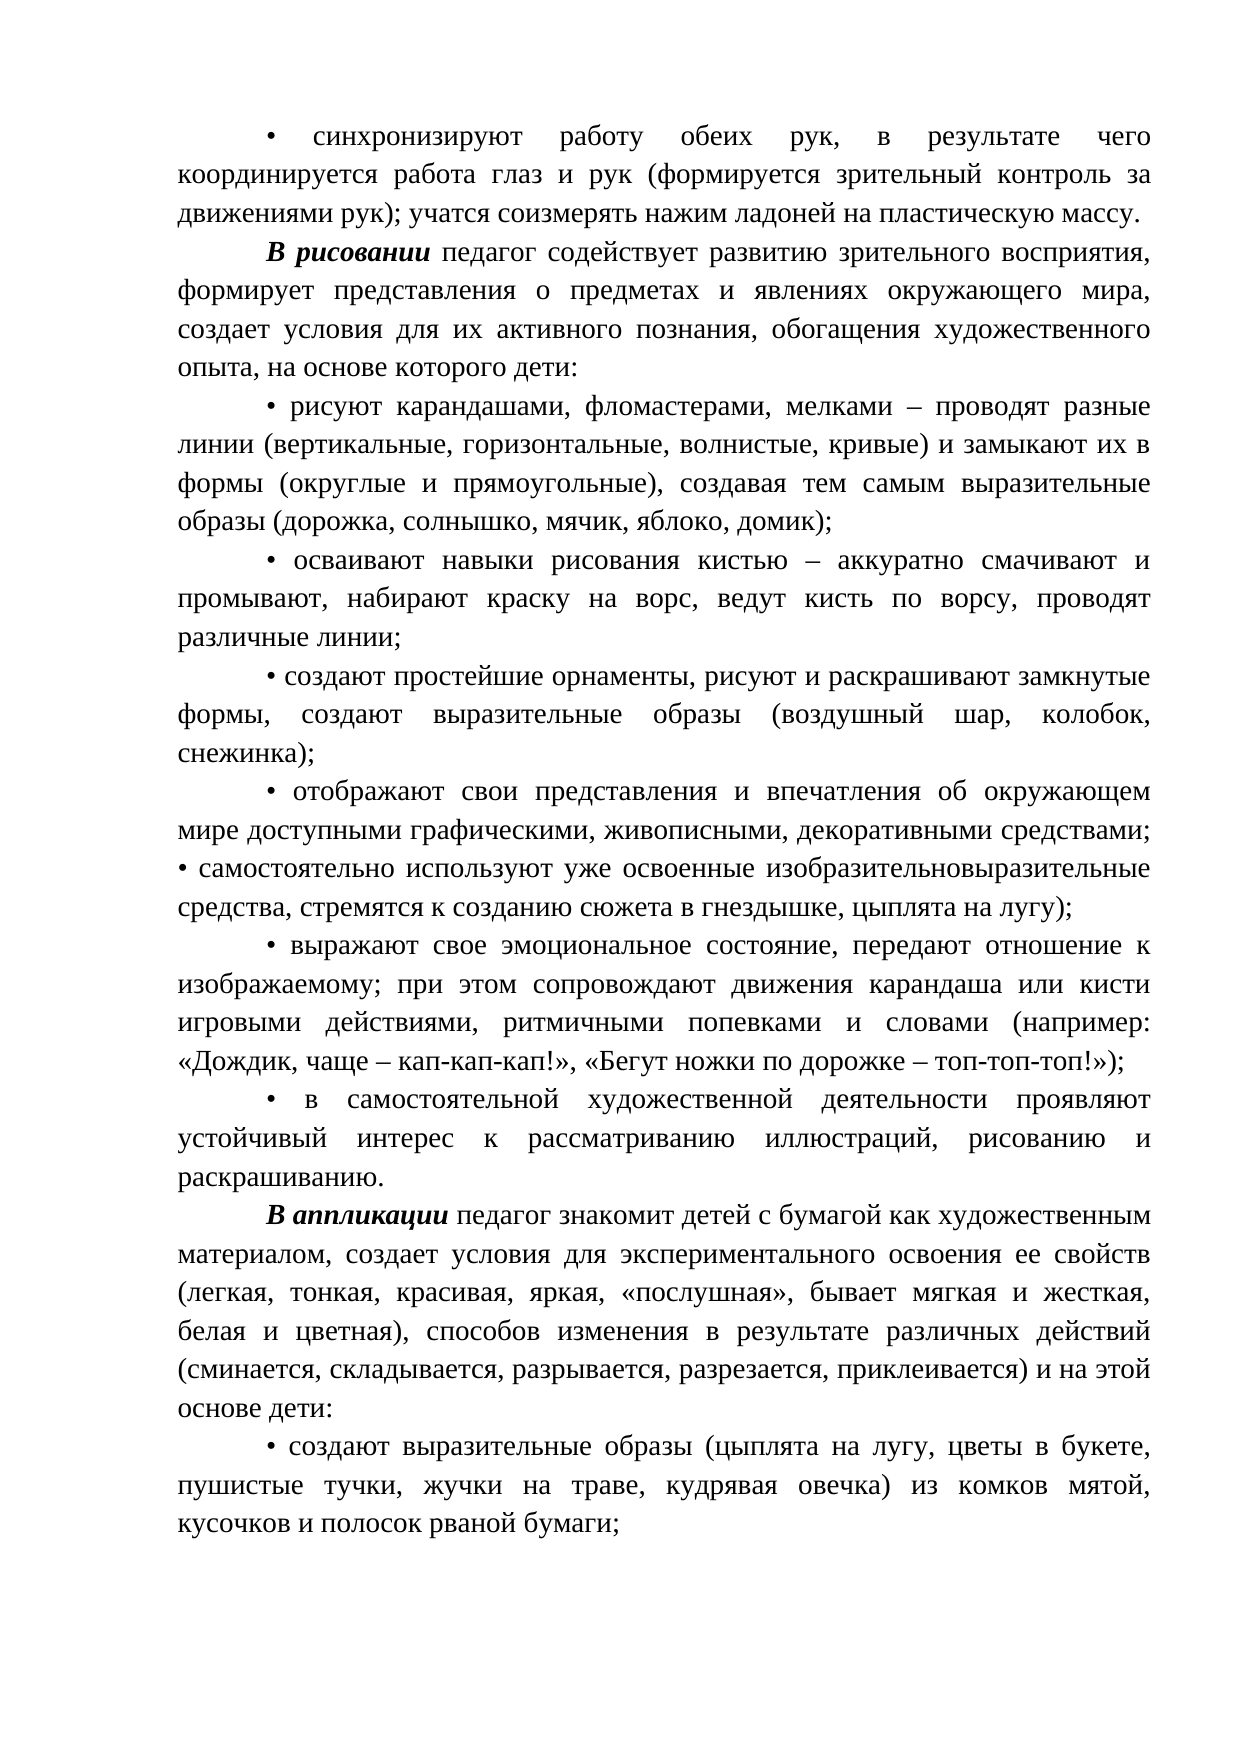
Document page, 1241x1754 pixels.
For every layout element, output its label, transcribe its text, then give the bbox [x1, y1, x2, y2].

text • создают выразительные образы (цыплята на лугу, цветы в букете, пушистые тучки, жучки на траве, кудрявая овечка) из комков мятой, кусочков и полосок рваной бумаги; [177, 1428, 1152, 1539]
text • рисуют карандашами, фломастерами, мелками – проводят разные линии (вертикальные, горизонтальные, волнистые, кривые) и замыкают их в формы (округлые и прямоугольные), создавая тем самым выразительные образы (дорожка, солнышко, мячик, яблоко, домик); [177, 388, 1152, 537]
text • создают простейшие орнаменты, рисуют и раскрашивают замкнутые формы, создают выразительные образы (воздушный шар, колобок, снежинка); [177, 658, 1152, 768]
text В рисовании педагог содействует развитию зрительного восприятия, формирует представления о предметах и явлениях окружающего мира, создает условия для их активного познания, обогащения художественного опыта, на основе которого дети: [177, 234, 1152, 383]
text В аппликации педагог знакомит детей с бумагой как художественным материалом, создает условия для экспериментального освоения ее свойств (легкая, тонкая, красивая, яркая, «послушная», бывает мягкая и жесткая, белая и цветная), способов изменения в результате различных действий (сминается, складывается, разрывается, разрезается, приклеивается) и на этой основе дети: [177, 1197, 1152, 1423]
text • синхронизируют работу обеих рук, в результате чего координируется работа глаз и рук (формируется зрительный контроль за движениями рук); учатся соизмерять нажим ладоней на пластическую массу. [177, 118, 1152, 229]
text • выражают свое эмоциональное состояние, передают отношение к изображаемому; при этом сопровождают движения карандаша или кисти игровыми действиями, ритмичными попевками и словами (например: «Дождик, чаще – кап-кап-кап!», «Бегут ножки по дорожке – топ-топ-топ!»); [177, 927, 1152, 1077]
text • в самостоятельной художественной деятельности проявляют устойчивый интерес к рассматриванию иллюстраций, рисованию и раскрашиванию. [177, 1082, 1152, 1192]
text • осваивают навыки рисования кистью – аккуратно смачивают и промывают, набирают краску на ворс, ведут кисть по ворсу, проводят различные линии; [177, 542, 1152, 653]
text • отображают свои представления и впечатления об окружающем мире доступными графическими, живописными, декоративными средствами; • самостоятельно используют уже освоенные изобразительновыразительные средства, стремятся к созданию сюжета в гнездышке, цыплята на лугу); [177, 773, 1152, 922]
